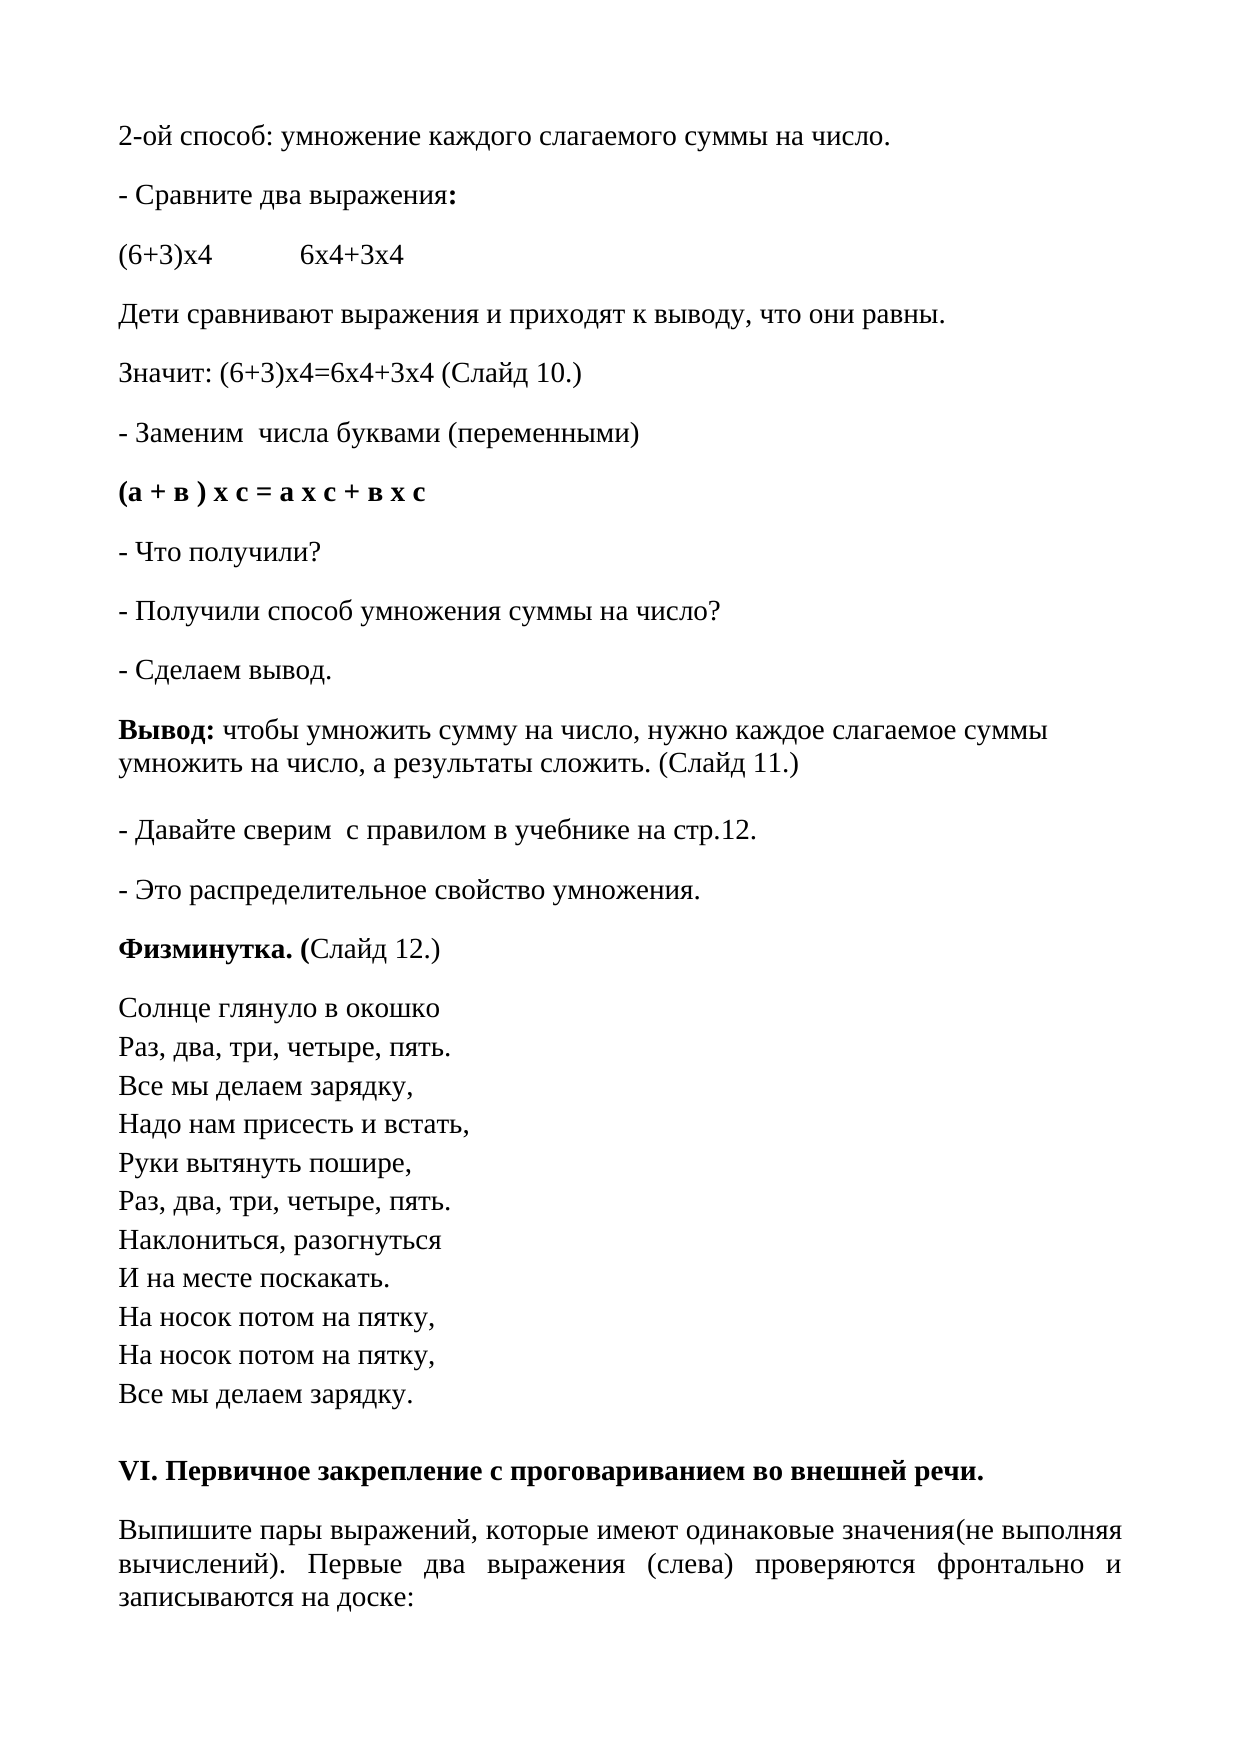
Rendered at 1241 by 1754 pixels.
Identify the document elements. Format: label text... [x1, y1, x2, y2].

text VI. Первичное закрепление с проговариванием во внешней речи. [118, 1453, 1122, 1487]
text Выпишите пары выражений, которые имеют одинаковые значения(не выполняя вычислений). Первые два выражения (слева) проверяются фронтально и записываются на доске: [118, 1512, 1122, 1613]
text - Сделаем вывод. [118, 652, 1122, 686]
text - Получили способ умножения суммы на число? [118, 593, 1122, 627]
text Наклониться, разогнуться [118, 1222, 1122, 1255]
text На носок потом на пятку, Все мы делаем зарядку. [118, 1337, 1122, 1409]
text Дети сравнивают выражения и приходят к выводу, что они равны. [118, 296, 1122, 330]
text Физминутка. (Слайд 12.) [118, 931, 1122, 965]
text (6+3)х4 6х4+3х4 [118, 237, 1122, 270]
text 2-ой способ: умножение каждого слагаемого суммы на число. [118, 118, 1122, 152]
text - Что получили? [118, 534, 1122, 567]
text (а + в ) х с = а х с + в х с [118, 474, 1122, 508]
text Значит: (6+3)х4=6х4+3х4 (Слайд 10.) [118, 356, 1122, 389]
text - Это распределительное свойство умножения. [118, 872, 1122, 905]
text - Давайте сверим с правилом в учебнике на стр.12. [118, 812, 1122, 846]
text И на месте поскакать. На носок потом на пятку, [118, 1260, 1122, 1332]
text - Заменим числа буквами (переменными) [118, 415, 1122, 448]
text Вывод: чтобы умножить сумму на число, нужно каждое слагаемое суммы умножить на число, а результаты сложить. (Слайд 11.) [118, 712, 1122, 779]
text - Сравните два выражения: [118, 177, 1122, 211]
text Солнце глянуло в окошко Раз, два, три, четыре, пять. Все мы делаем зарядку, Надо нам присесть и встать, Руки вытянуть пошире, Раз, два, три, четыре, пять. [118, 991, 1122, 1217]
